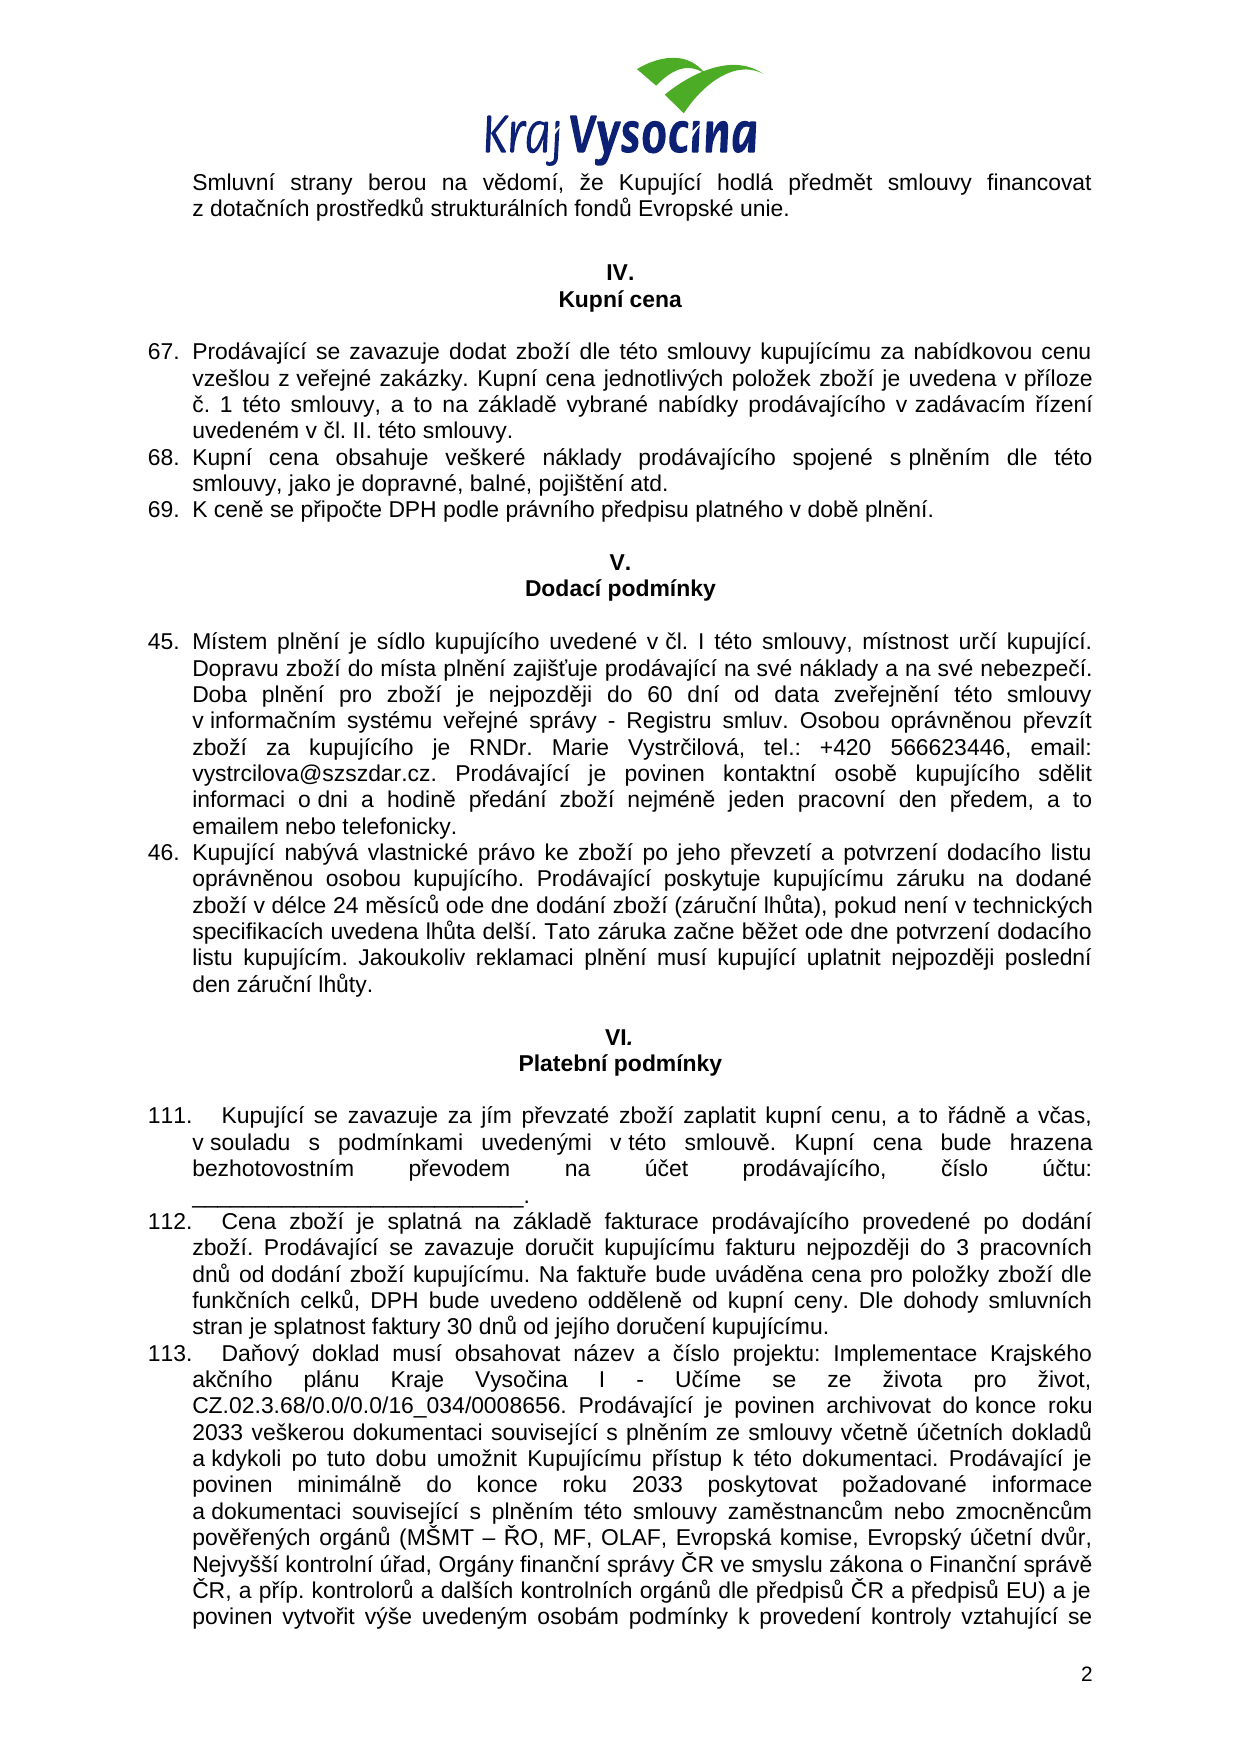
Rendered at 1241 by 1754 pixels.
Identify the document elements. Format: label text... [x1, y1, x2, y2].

text IV. [148, 259, 1092, 286]
list Cena zboží je splatná na základě fakturace prodávajícího provedené po dodání zboží. Prodávající se zavazuje doručit kupujícímu fakturu nejpozději do 3 pracovních dnů od dodání zboží kupujícímu. Na faktuře bude uváděna cena pro položky zboží dle funkčních celků, DPH bude uvedeno odděleně od kupní ceny. Dle dohody smluvních stran je splatnost faktury 30 dnů od jejího doručení kupujícímu. [148, 1208, 1092, 1340]
text Platební podmínky [148, 1050, 1092, 1076]
text V. [148, 549, 1092, 575]
list Kupní cena obsahuje veškeré náklady prodávajícího spojené s plněním dle této smlouvy, jako je dopravné, balné, pojištění atd. [148, 444, 1092, 496]
list Kupující se zavazuje za jím převzaté zboží zaplatit kupní cenu, a to řádně a včas, v souladu s podmínkami uvedenými v této smlouvě. Kupní cena bude hrazena bezhotovostním převodem na účet prodávajícího, číslo účtu: __________________________. [148, 1102, 1092, 1208]
text VI. [148, 1023, 1092, 1050]
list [148, 168, 1092, 221]
list Prodávající se zavazuje dodat zboží dle této smlouvy kupujícímu za nabídkovou cenu vzešlou z veřejné zakázky. Kupní cena jednotlivých položek zboží je uvedena v příloze č. 1 této smlouvy, a to na základě vybrané nabídky prodávajícího v zadávacím řízení uvedeném v čl. II. této smlouvy. [148, 338, 1092, 444]
list Kupující nabývá vlastnické právo ke zboží po jeho převzetí a potvrzení dodacího listu oprávněnou osobou kupujícího. Prodávající poskytuje kupujícímu záruku na dodané zboží v délce 24 měsíců ode dne dodání zboží (záruční lhůta), pokud není v technických specifikacích uvedena lhůta delší. Tato záruka začne běžet ode dne potvrzení dodacího listu kupujícím. Jakoukoliv reklamaci plnění musí kupující uplatnit nejpozději poslední den záruční lhůty. [148, 839, 1092, 997]
list Místem plnění je sídlo kupujícího uvedené v čl. I této smlouvy, místnost určí kupující. Dopravu zboží do místa plnění zajišťuje prodávající na své náklady a na své nebezpečí. Doba plnění pro zboží je nejpozději do 60 dní od data zveřejnění této smlouvy v informačním systému veřejné správy - Registru smluv. Osobou oprávněnou převzít zboží za kupujícího je RNDr. Marie Vystrčilová, tel.: +420 566623446, email: vystrcilova@szszdar.cz. Prodávající je povinen kontaktní osobě kupujícího sdělit informaci o dni a hodině předání zboží nejméně jeden pracovní den předem, a to emailem nebo telefonicky. [148, 628, 1092, 839]
list K ceně se připočte DPH podle právního předpisu platného v době plnění. [148, 496, 1092, 523]
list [148, 1340, 1092, 1629]
text Dodací podmínky [148, 575, 1092, 602]
text Kupní cena [148, 286, 1092, 312]
